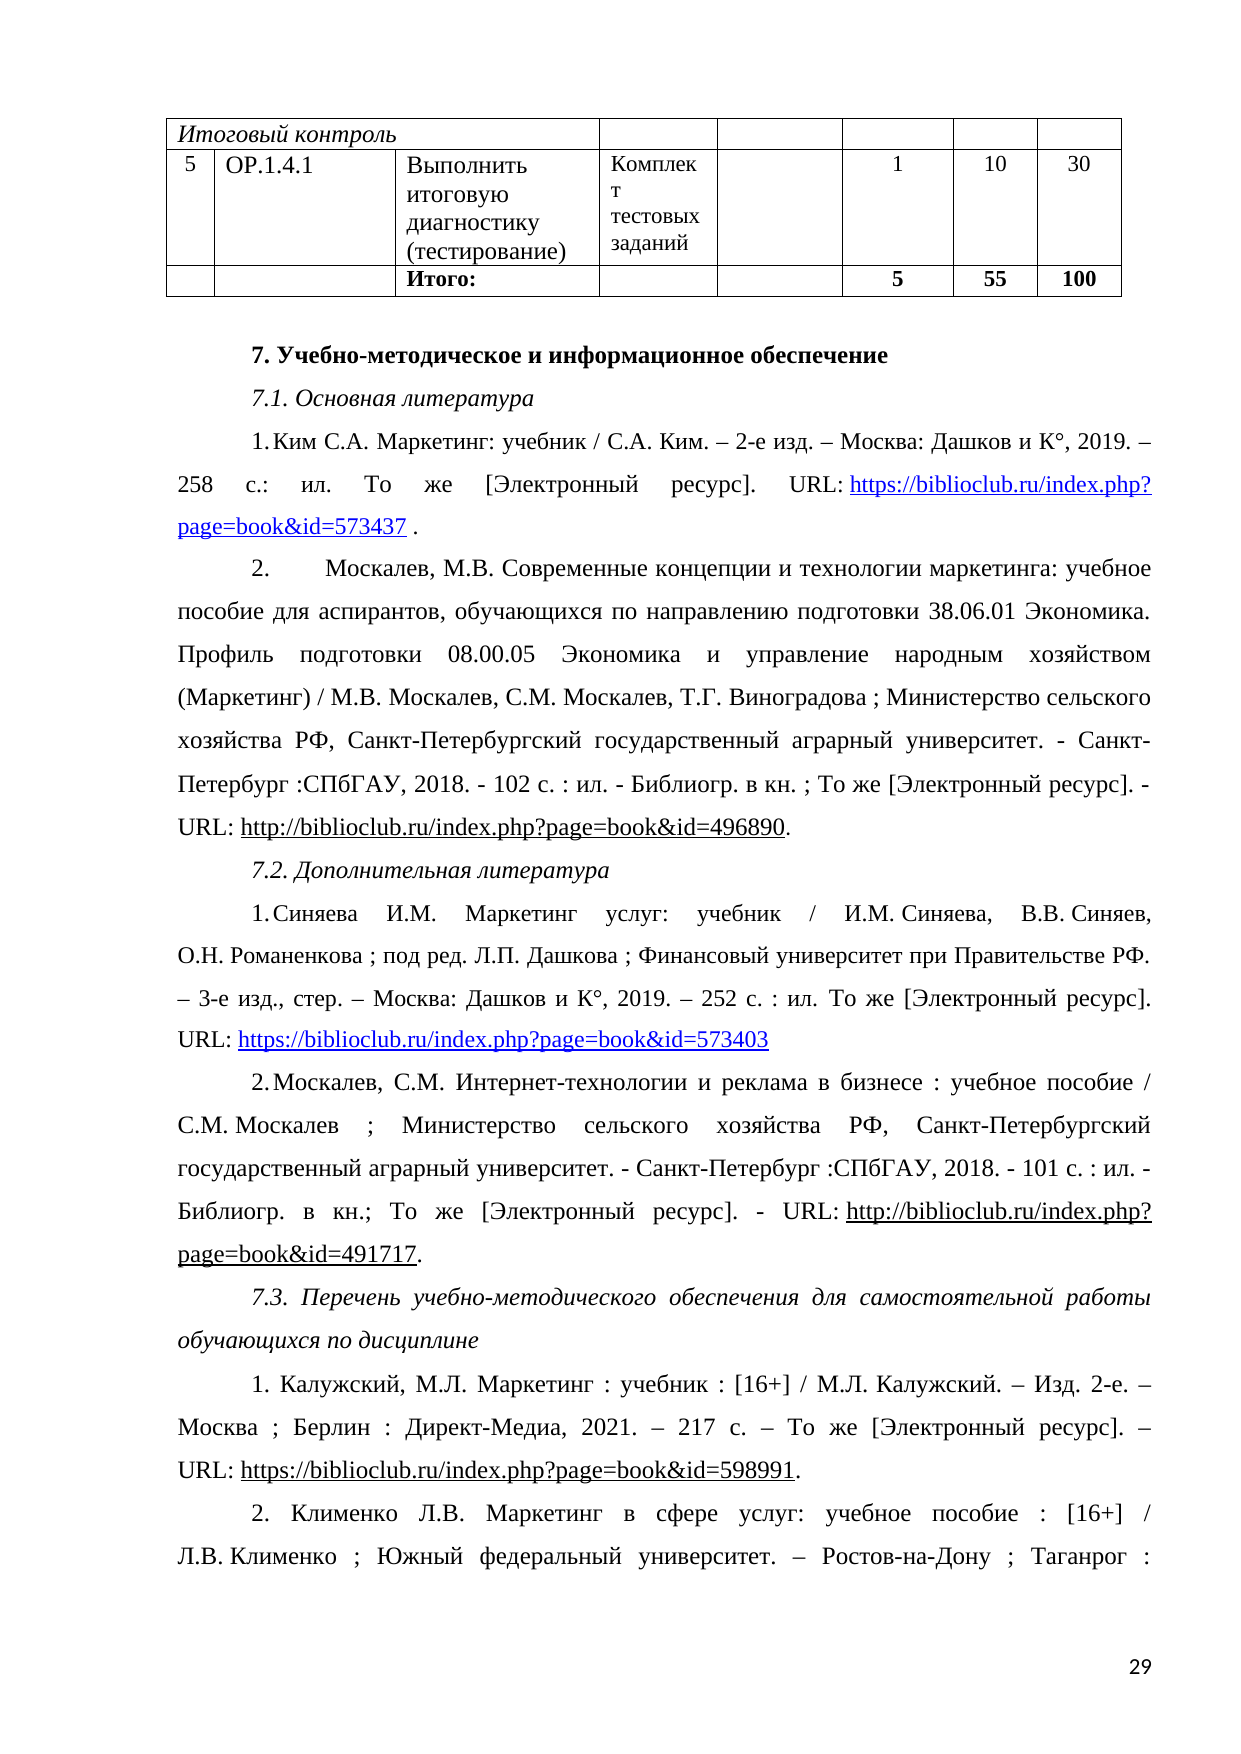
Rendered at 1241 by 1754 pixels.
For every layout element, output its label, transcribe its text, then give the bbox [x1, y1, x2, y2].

table_cell [1038, 119, 1121, 149]
text 7. Учебно-методическое и информационное обеспечение [177, 340, 1152, 368]
table_cell [718, 119, 842, 149]
table_cell 5 [167, 150, 214, 265]
table_cell 1 [843, 150, 953, 265]
table_cell Комплект тестовых заданий [600, 150, 717, 265]
text 7.1. Основная литература [177, 383, 1152, 412]
list Москалев, М.В. Современные концепции и технологии маркетинга: учебное пособие для аспирантов, обучающихся по направлению подготовки 38.06.01 Экономика. Профиль подготовки 08.00.05 Экономика и управление народным хозяйством (Маркетинг) / М.В. Москалев, С.М. Москалев, Т.Г. Виноградова ; Министерство сельского хозяйства РФ, Санкт-Петербургский государственный аграрный университет. - Санкт-Петербург :СПбГАУ, 2018. - 102 с. : ил. - Библиогр. в кн. ; То же [Электронный ресурс]. - URL: http://biblioclub.ru/index.php?page=book&id=496890. [177, 553, 1152, 841]
table_cell 5 [843, 266, 953, 296]
table_cell 100 [1038, 266, 1121, 296]
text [177, 1498, 1152, 1570]
table_cell Итого: [396, 266, 599, 296]
table_cell ОР.1.4.1 [215, 150, 395, 265]
list Москалев, С.М. Интернет-технологии и реклама в бизнесе : учебное пособие / С.М. Москалев ; Министерство сельского хозяйства РФ, Санкт-Петербургский государственный аграрный университет. - Санкт-Петербург :СПбГАУ, 2018. - 101 с. : ил. - Библиогр. в кн.; То же [Электронный ресурс]. - URL: http://biblioclub.ru/index.php?page=book&id=491717. [177, 1067, 1152, 1268]
list Синяева И.М. Маркетинг услуг: учебник / И.М. Синяева, В.В. Синяев, О.Н. Романенкова ; под ред. Л.П. Дашкова ; Финансовый университет при Правительстве РФ. – 3-е изд., стер. – Москва: Дашков и К°, 2019. – 252 с. : ил. То же [Электронный ресурс]. URL: https://biblioclub.ru/index.php?page=book&id=573403 [177, 898, 1152, 1053]
table_cell Выполнить итоговую диагностику (тестирование) [396, 150, 599, 265]
table_cell [600, 119, 717, 149]
table_cell [718, 266, 842, 296]
table_cell [843, 119, 953, 149]
list 7.3. Перечень учебно-методического обеспечения для самостоятельной работы обучающихся по дисциплине [177, 1282, 1152, 1354]
list Ким С.А. Маркетинг: учебник / С.А. Ким. – 2-е изд. – Москва: Дашков и К°, 2019. – 258 с.: ил. То же [Электронный ресурс]. URL: https://biblioclub.ru/index.php?page=book&id=573437 . [177, 426, 1152, 539]
table_cell Итоговый контроль [167, 119, 599, 149]
table_cell [600, 266, 717, 296]
table_cell [954, 119, 1037, 149]
text 7.2. Дополнительная литература [177, 855, 1152, 884]
table_cell [167, 266, 214, 296]
table_cell 30 [1038, 150, 1121, 265]
table_cell 55 [954, 266, 1037, 296]
text 1. Калужский, М.Л. Маркетинг : учебник : [16+] / М.Л. Калужский. – Изд. 2-е. – Москва ; Берлин : Директ-Медиа, 2021. – 217 с. – То же [Электронный ресурс]. – URL: https://biblioclub.ru/index.php?page=book&id=598991. [177, 1369, 1152, 1484]
table_cell [718, 150, 842, 265]
table_cell [215, 266, 395, 296]
table_cell 10 [954, 150, 1037, 265]
